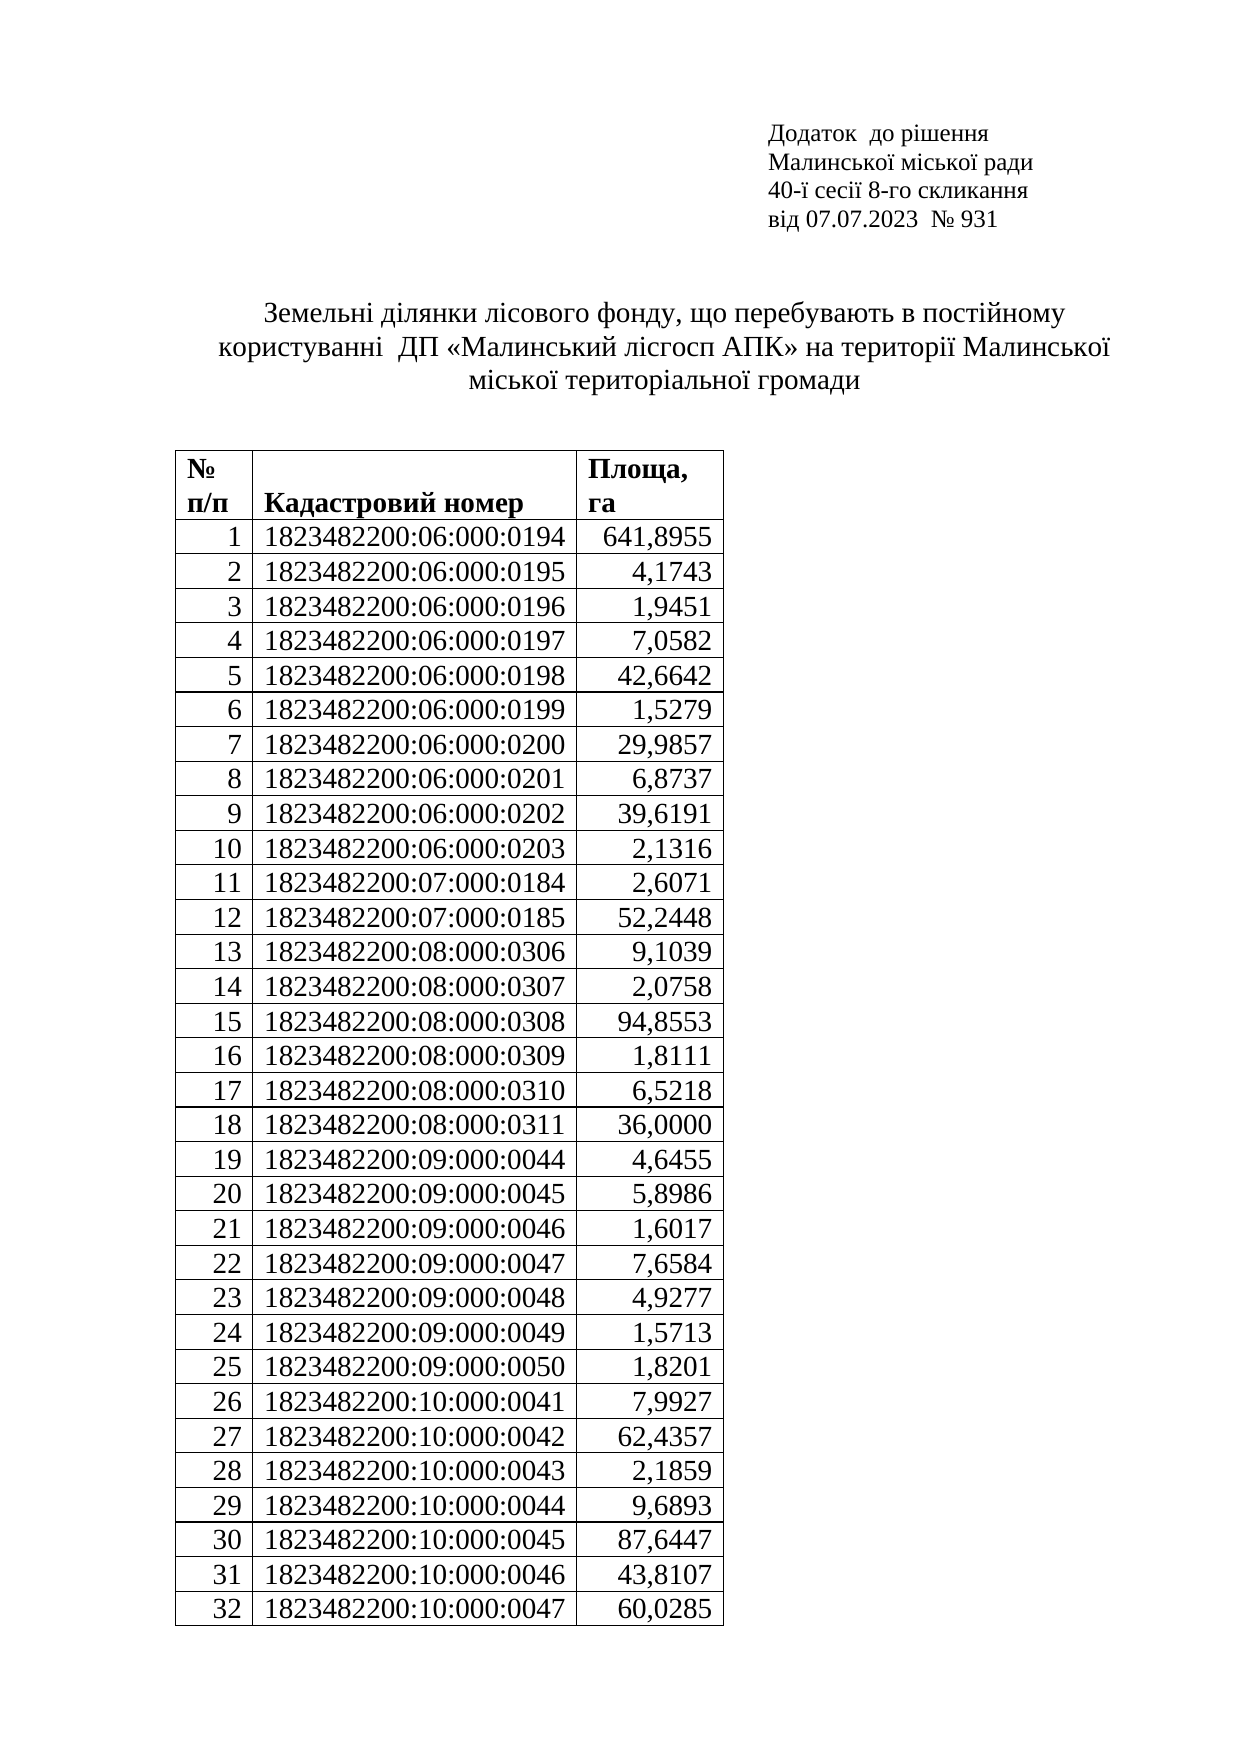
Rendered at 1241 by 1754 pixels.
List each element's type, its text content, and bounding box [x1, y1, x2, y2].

table_cell 7,6584 [577, 1246, 723, 1279]
table_cell 21 [176, 1211, 252, 1245]
table_cell 4,1743 [577, 554, 723, 588]
table_cell 1823482200:10:000:0047 [253, 1592, 576, 1625]
table_cell 1823482200:08:000:0311 [253, 1108, 576, 1141]
table_cell 7,9927 [577, 1384, 723, 1418]
table_header Кадастровий номер [253, 451, 576, 518]
table_cell 2 [176, 554, 252, 588]
table_cell 1823482200:06:000:0202 [253, 796, 576, 830]
text 40-ї сесії 8-го скликання [768, 176, 1152, 204]
table_cell 2,6071 [577, 865, 723, 899]
table_cell 1823482200:06:000:0200 [253, 727, 576, 761]
table_cell 39,6191 [577, 796, 723, 830]
table_cell 4,9277 [577, 1280, 723, 1314]
table_cell 1823482200:06:000:0201 [253, 762, 576, 795]
table_cell 2,0758 [577, 969, 723, 1003]
table_cell 29,9857 [577, 727, 723, 761]
text Земельні ділянки лісового фонду, що перебувають в постійному користуванні ДП «Малинський лісгосп АПК» на території Малинської міської територіальної громади [177, 295, 1152, 396]
table_cell 1823482200:06:000:0196 [253, 589, 576, 622]
table_cell 5,8986 [577, 1177, 723, 1210]
table_cell 7 [176, 727, 252, 761]
table_cell 1823482200:09:000:0046 [253, 1211, 576, 1245]
table_cell 19 [176, 1142, 252, 1176]
table_cell 20 [176, 1177, 252, 1210]
table_header № п/п [176, 451, 252, 518]
text Малинської міської ради [768, 147, 1152, 176]
table_cell 1823482200:06:000:0195 [253, 554, 576, 588]
table_cell 1823482200:10:000:0043 [253, 1453, 576, 1487]
table_cell 7,0582 [577, 623, 723, 657]
table_cell 1,8111 [577, 1038, 723, 1072]
table_cell 1823482200:07:000:0184 [253, 865, 576, 899]
table_cell 2,1859 [577, 1453, 723, 1487]
table_cell 1823482200:09:000:0044 [253, 1142, 576, 1176]
table_cell 5 [176, 658, 252, 691]
table_cell 4 [176, 623, 252, 657]
table_cell 1823482200:10:000:0044 [253, 1488, 576, 1521]
table_cell 87,6447 [577, 1523, 723, 1556]
table_cell 1823482200:06:000:0197 [253, 623, 576, 657]
table_cell 1823482200:09:000:0047 [253, 1246, 576, 1279]
text Додаток до рішення [768, 118, 1152, 147]
table_cell 22 [176, 1246, 252, 1279]
table_cell 1823482200:08:000:0306 [253, 935, 576, 968]
table_cell 17 [176, 1073, 252, 1106]
table_cell 26 [176, 1384, 252, 1418]
table_cell 30 [176, 1523, 252, 1556]
table_cell 1,5713 [577, 1315, 723, 1348]
table_cell 8 [176, 762, 252, 795]
table_cell 1823482200:06:000:0199 [253, 693, 576, 726]
table_cell 32 [176, 1592, 252, 1625]
table_cell 62,4357 [577, 1419, 723, 1452]
table_cell 1,5279 [577, 693, 723, 726]
table_cell 10 [176, 831, 252, 864]
table_cell 1823482200:06:000:0194 [253, 520, 576, 553]
table_cell 6,5218 [577, 1073, 723, 1106]
table_cell 3 [176, 589, 252, 622]
table_cell 16 [176, 1038, 252, 1072]
table_cell 1 [176, 520, 252, 553]
table_cell 641,8955 [577, 520, 723, 553]
table_cell 1823482200:10:000:0046 [253, 1557, 576, 1591]
table_cell 36,0000 [577, 1108, 723, 1141]
table_cell 25 [176, 1350, 252, 1383]
table_cell 2,1316 [577, 831, 723, 864]
table_cell 1823482200:09:000:0049 [253, 1315, 576, 1348]
table_cell 12 [176, 900, 252, 933]
table_cell 1,8201 [577, 1350, 723, 1383]
table_cell 1823482200:08:000:0309 [253, 1038, 576, 1072]
table_cell 60,0285 [577, 1592, 723, 1625]
table_cell 1823482200:06:000:0198 [253, 658, 576, 691]
table_cell 1823482200:06:000:0203 [253, 831, 576, 864]
table_cell 24 [176, 1315, 252, 1348]
table_cell 14 [176, 969, 252, 1003]
table_cell 1823482200:08:000:0308 [253, 1004, 576, 1037]
table_cell 6 [176, 693, 252, 726]
table_cell 1,9451 [577, 589, 723, 622]
table_cell 52,2448 [577, 900, 723, 933]
table_cell 11 [176, 865, 252, 899]
table_cell 94,8553 [577, 1004, 723, 1037]
table_cell 18 [176, 1108, 252, 1141]
table_cell 31 [176, 1557, 252, 1591]
table_cell 1823482200:08:000:0307 [253, 969, 576, 1003]
table_cell 1,6017 [577, 1211, 723, 1245]
table_cell 1823482200:07:000:0185 [253, 900, 576, 933]
table_cell 9,6893 [577, 1488, 723, 1521]
table_cell 1823482200:10:000:0045 [253, 1523, 576, 1556]
table_cell 9,1039 [577, 935, 723, 968]
table_cell 1823482200:09:000:0048 [253, 1280, 576, 1314]
table_cell 1823482200:09:000:0050 [253, 1350, 576, 1383]
table_cell 15 [176, 1004, 252, 1037]
table_cell 1823482200:10:000:0042 [253, 1419, 576, 1452]
table_cell 23 [176, 1280, 252, 1314]
table_header Площа, га [577, 451, 723, 518]
table_cell 9 [176, 796, 252, 830]
table_cell 27 [176, 1419, 252, 1452]
table_cell 28 [176, 1453, 252, 1487]
text від 07.07.2023 № 931 [768, 204, 1152, 233]
table_cell 13 [176, 935, 252, 968]
table_cell 1823482200:10:000:0041 [253, 1384, 576, 1418]
table_cell 43,8107 [577, 1557, 723, 1591]
table_cell 42,6642 [577, 658, 723, 691]
table_cell 1823482200:08:000:0310 [253, 1073, 576, 1106]
table_cell 4,6455 [577, 1142, 723, 1176]
table_cell 1823482200:09:000:0045 [253, 1177, 576, 1210]
table_cell 29 [176, 1488, 252, 1521]
table_cell 6,8737 [577, 762, 723, 795]
